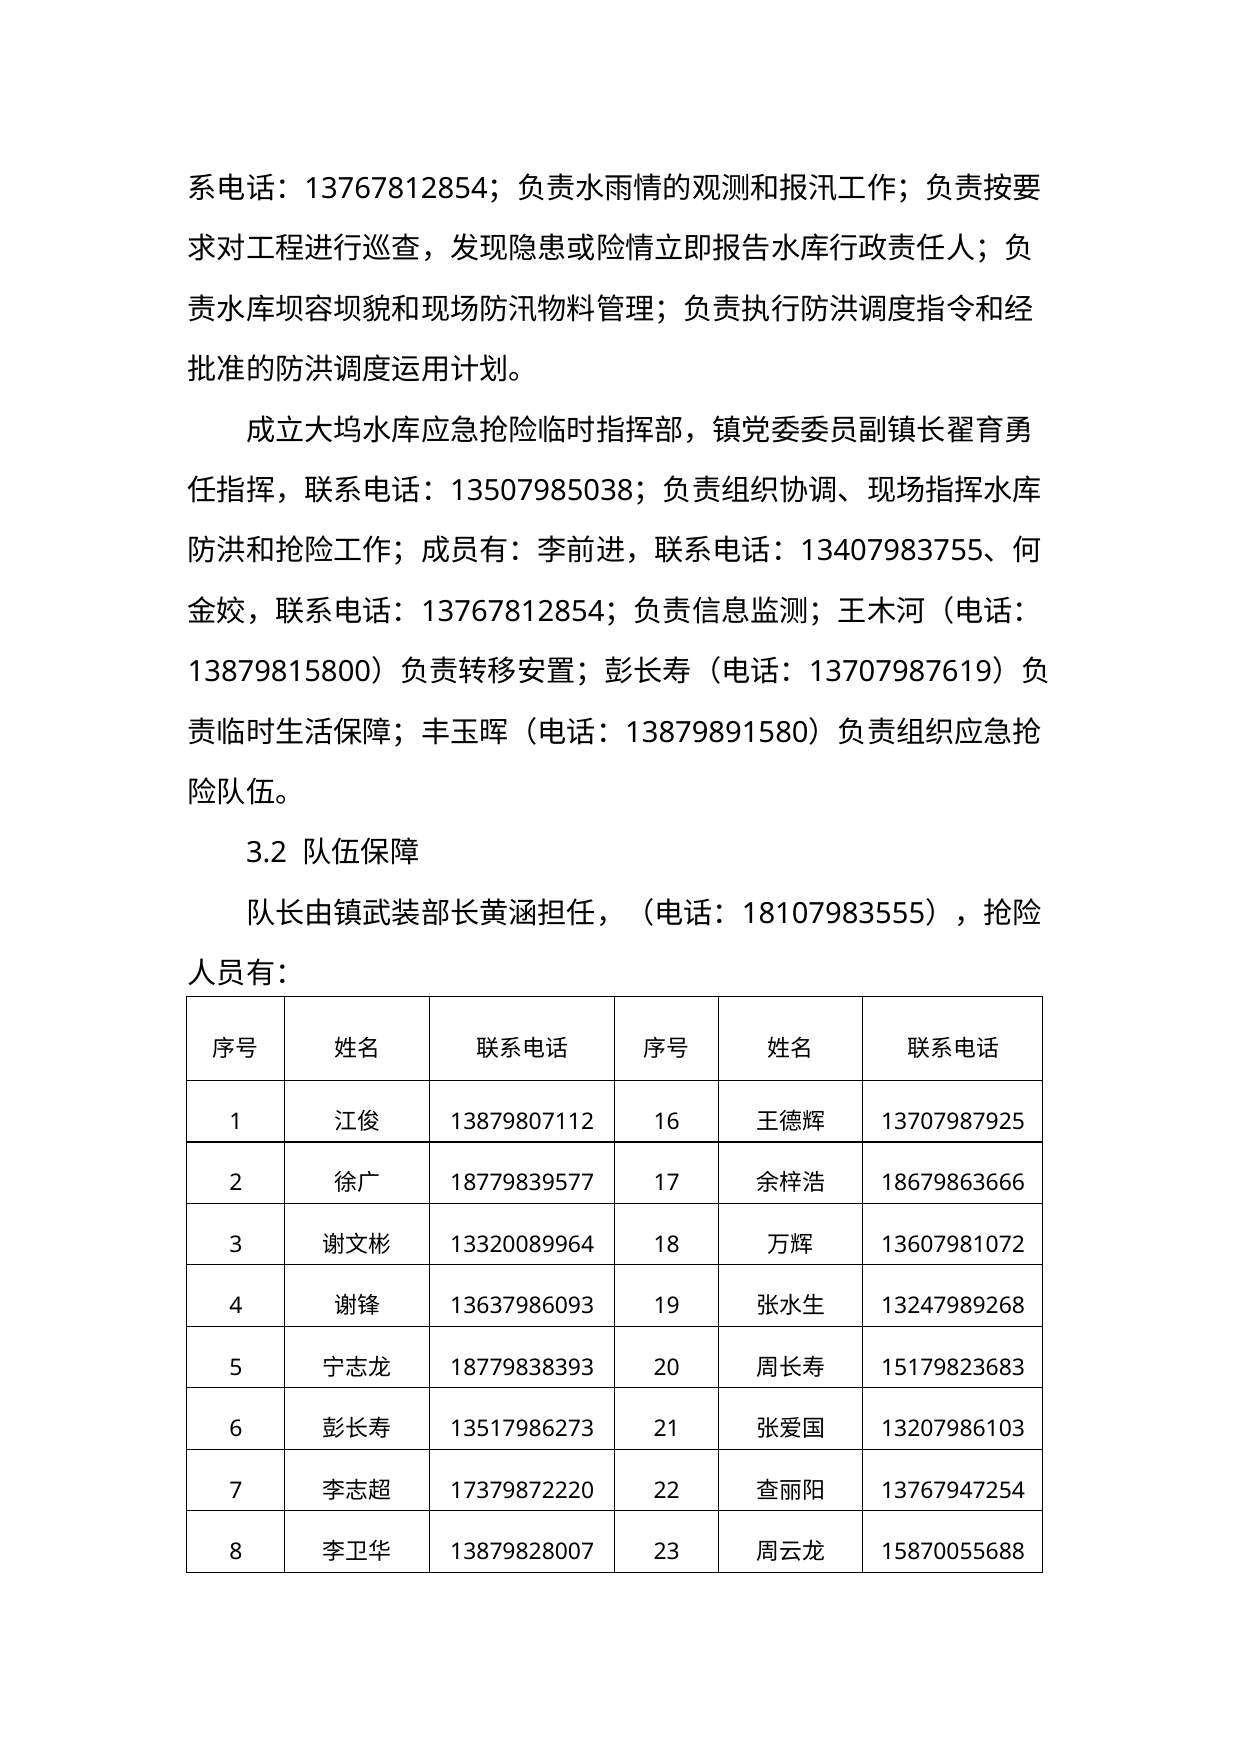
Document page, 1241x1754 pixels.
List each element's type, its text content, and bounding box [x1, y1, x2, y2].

text 成立大坞水库应急抢险临时指挥部，镇党委委员副镇长翟育勇任指挥，联系电话：13507985038；负责组织协调、现场指挥水库防洪和抢险工作；成员有：李前进，联系电话：13407983755、何金姣，联系电话：13767812854；负责信息监测；王木河（电话：13879815800）负责转移安置；彭长寿（电话：13707987619）负责临时生活保障；丰玉晖（电话：13879891580）负责组织应急抢险队伍。 [187, 392, 1053, 814]
table_cell 5 [187, 1327, 284, 1387]
table_header 联系电话 [863, 997, 1042, 1080]
table_cell 彭长寿 [285, 1388, 429, 1449]
table_header 姓名 [285, 997, 429, 1080]
table_cell 13517986273 [430, 1388, 614, 1449]
table_cell 18779839577 [430, 1143, 614, 1203]
table_cell 18779838393 [430, 1327, 614, 1387]
table_cell 7 [187, 1450, 284, 1510]
table_cell 2 [187, 1143, 284, 1203]
table_cell 15179823683 [863, 1327, 1042, 1387]
table_cell 王德辉 [719, 1081, 862, 1141]
table_cell 16 [615, 1081, 718, 1141]
table_cell 13207986103 [863, 1388, 1042, 1449]
table_cell 徐广 [285, 1143, 429, 1203]
table_cell 张爱国 [719, 1388, 862, 1449]
table_cell 万辉 [719, 1204, 862, 1264]
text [187, 150, 1053, 392]
table_cell 13767947254 [863, 1450, 1042, 1510]
table_header 序号 [187, 997, 284, 1080]
table_cell 13879828007 [430, 1511, 614, 1572]
table_header 姓名 [719, 997, 862, 1080]
table_cell 22 [615, 1450, 718, 1510]
table_cell 13637986093 [430, 1265, 614, 1326]
table_cell 13607981072 [863, 1204, 1042, 1264]
table_cell 江俊 [285, 1081, 429, 1141]
table_cell 6 [187, 1388, 284, 1449]
table_cell 19 [615, 1265, 718, 1326]
table_cell 17 [615, 1143, 718, 1203]
table_cell 周长寿 [719, 1327, 862, 1387]
table_cell 20 [615, 1327, 718, 1387]
table_header 序号 [615, 997, 718, 1080]
text 队长由镇武装部长黄涵担任，（电话：18107983555），抢险人员有： [187, 875, 1053, 996]
table_cell 李卫华 [285, 1511, 429, 1572]
table_cell 21 [615, 1388, 718, 1449]
table_cell 余梓浩 [719, 1143, 862, 1203]
table_cell 谢锋 [285, 1265, 429, 1326]
table_cell 13707987925 [863, 1081, 1042, 1141]
table_cell 李志超 [285, 1450, 429, 1510]
table_cell 13247989268 [863, 1265, 1042, 1326]
table_cell 13879807112 [430, 1081, 614, 1141]
table_cell 4 [187, 1265, 284, 1326]
table_cell 8 [187, 1511, 284, 1572]
table_cell 13320089964 [430, 1204, 614, 1264]
table_cell 张水生 [719, 1265, 862, 1326]
table_cell 谢文彬 [285, 1204, 429, 1264]
table_cell 查丽阳 [719, 1450, 862, 1510]
table_cell 1 [187, 1081, 284, 1141]
table_cell 17379872220 [430, 1450, 614, 1510]
text 3.2 队伍保障 [187, 814, 1053, 875]
table_cell 15870055688 [863, 1511, 1042, 1572]
table_header 联系电话 [430, 997, 614, 1080]
table_cell 宁志龙 [285, 1327, 429, 1387]
table_cell 周云龙 [719, 1511, 862, 1572]
table_cell 3 [187, 1204, 284, 1264]
table_cell 18 [615, 1204, 718, 1264]
table_cell 23 [615, 1511, 718, 1572]
table_cell 18679863666 [863, 1143, 1042, 1203]
